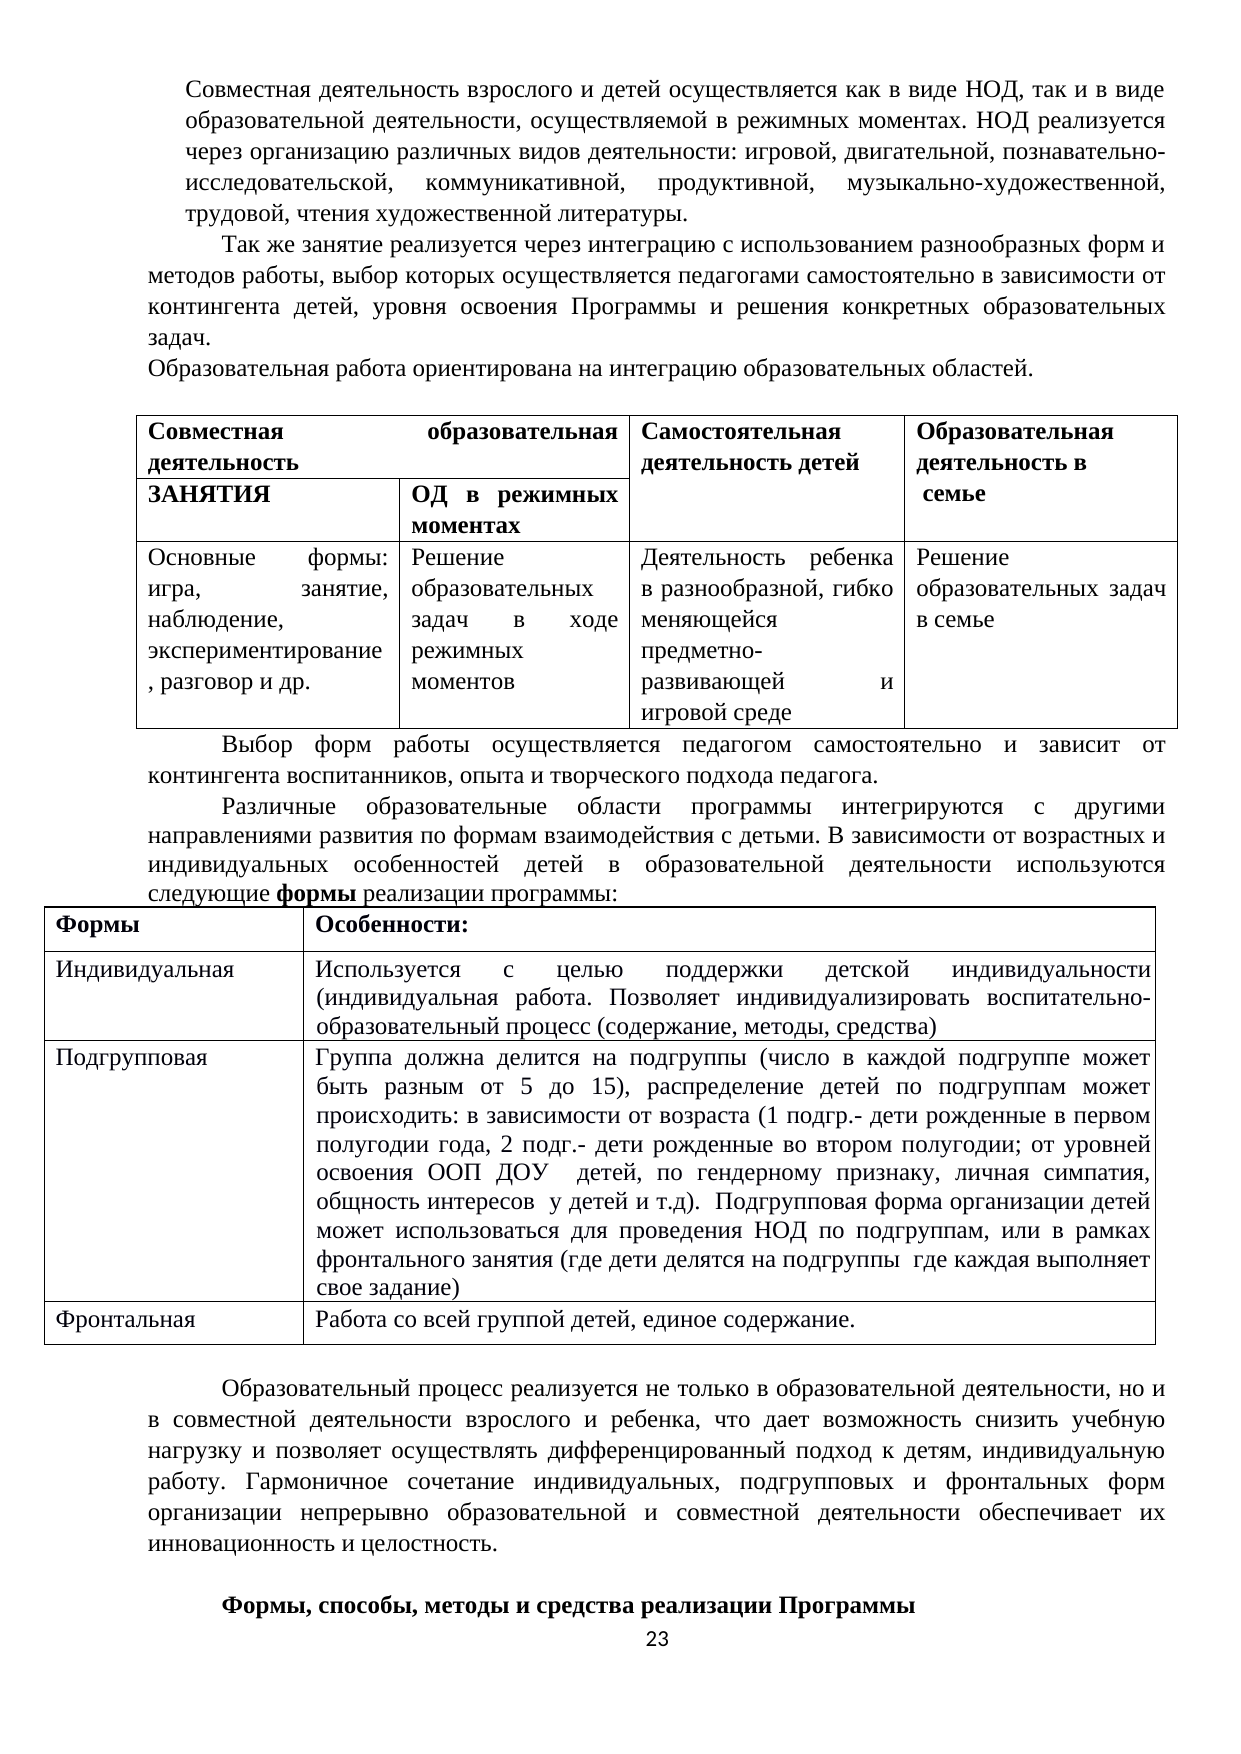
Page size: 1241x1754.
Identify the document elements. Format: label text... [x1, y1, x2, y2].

text Совместная деятельность взрослого и детей осуществляется как в виде НОД, так и в виде образовательной деятельности, осуществляемой в режимных моментах. НОД реализуется через организацию различных видов деятельности: игровой, двигательной, познавательно-исследовательской, коммуникативной, продуктивной, музыкально-художественной, трудовой, чтения художественной литературы. [185, 74, 1166, 227]
table_cell Решение образовательных задач в ходе режимных моментов [400, 542, 629, 728]
text Различные образовательные области программы интегрируются с другими направлениями развития по формам взаимодействия с детьми. В зависимости от возрастных и индивидуальных особенностей детей в образовательной деятельности используются следующие формы реализации программы: [148, 791, 1166, 906]
text Выбор форм работы осуществляется педагогом самостоятельно и зависит от контингента воспитанников, опыта и творческого подхода педагога. [148, 729, 1166, 789]
text Образовательная работа ориентирована на интеграцию образовательных областей. [148, 353, 1166, 382]
table_cell ОД в режимных моментах [400, 479, 629, 541]
table_cell Фронтальная [45, 1302, 303, 1343]
table_header Образовательная деятельность в семье [905, 416, 1177, 541]
table_header Особенности: [304, 908, 1155, 951]
table_header Формы [45, 908, 303, 951]
text Формы, способы, методы и средства реализации Программы [148, 1591, 1166, 1619]
text Образовательный процесс реализуется не только в образовательной деятельности, но и в совместной деятельности взрослого и ребенка, что дает возможность снизить учебную нагрузку и позволяет осуществлять дифференцированный подход к детям, индивидуальную работу. Гармоничное сочетание индивидуальных, подгрупповых и фронтальных форм организации непрерывно образовательной и совместной деятельности обеспечивает их инновационность и целостность. [148, 1373, 1166, 1557]
table_cell ЗАНЯТИЯ [137, 479, 399, 541]
table_cell Работа со всей группой детей, единое содержание. [304, 1302, 1155, 1343]
text Так же занятие реализуется через интеграцию с использованием разнообразных форм и методов работы, выбор которых осуществляется педагогами самостоятельно в зависимости от контингента детей, уровня освоения Программы и решения конкретных образовательных задач. [148, 229, 1166, 351]
table_cell Индивидуальная [45, 952, 303, 1040]
table_cell Решение образовательных задач в семье [905, 542, 1177, 728]
table_header Совместная образовательная деятельность [137, 416, 629, 478]
table_cell Деятельность ребенка в разнообразной, гибко меняющейся предметно-развивающей и игровой среде [630, 542, 904, 728]
table_cell Подгрупповая [45, 1041, 303, 1301]
table_cell Основные формы: игра, занятие, наблюдение, экспериментирование, разговор и др. [137, 542, 399, 728]
table_header Самостоятельная деятельность детей [630, 416, 904, 541]
table_cell Используется с целью поддержки детской индивидуальности (индивидуальная работа. Позволяет индивидуализировать воспитательно-образовательный процесс (содержание, методы, средства) [304, 952, 1155, 1040]
table_cell Группа должна делится на подгруппы (число в каждой подгруппе может быть разным от 5 до 15), распределение детей по подгруппам может происходить: в зависимости от возраста (1 подгр.- дети рожденные в первом полугодии года, 2 подг.- дети рожденные во втором полугодии; от уровней освоения ООП ДОУ детей, по гендерному признаку, личная симпатия, общность интересов у детей и т.д). Подгрупповая форма организации детей может использоваться для проведения НОД по подгруппам, или в рамках фронтального занятия (где дети делятся на подгруппы где каждая выполняет свое задание) [304, 1041, 1155, 1301]
